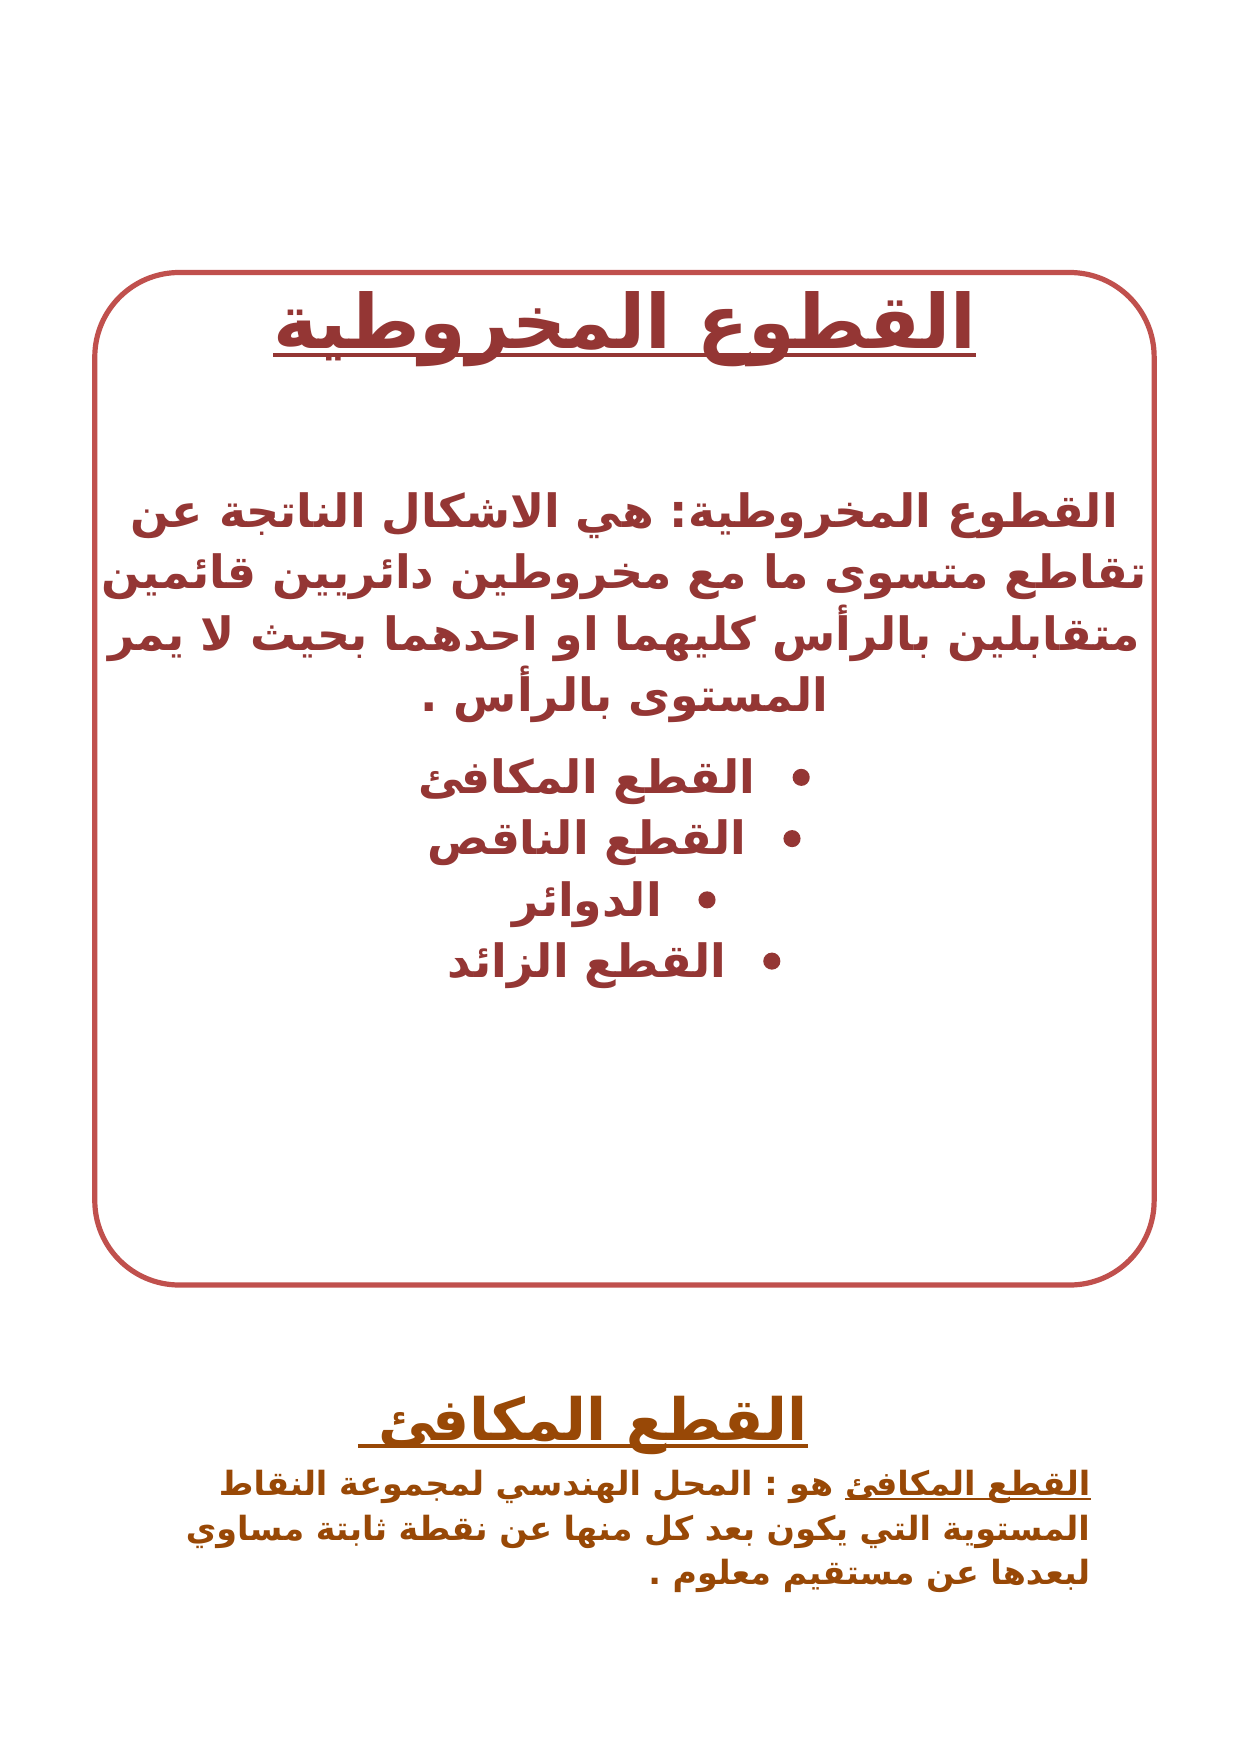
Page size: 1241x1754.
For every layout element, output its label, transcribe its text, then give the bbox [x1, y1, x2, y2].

list القطع المكافئ [75, 1387, 1090, 1454]
list القطع المكافئ هو : المحل الهندسي لمجموعة النقاط المستوية التي يكون بعد كل منها عن نقطة ثابتة مساوي لبعدها عن مستقيم معلوم . [75, 1465, 1090, 1593]
